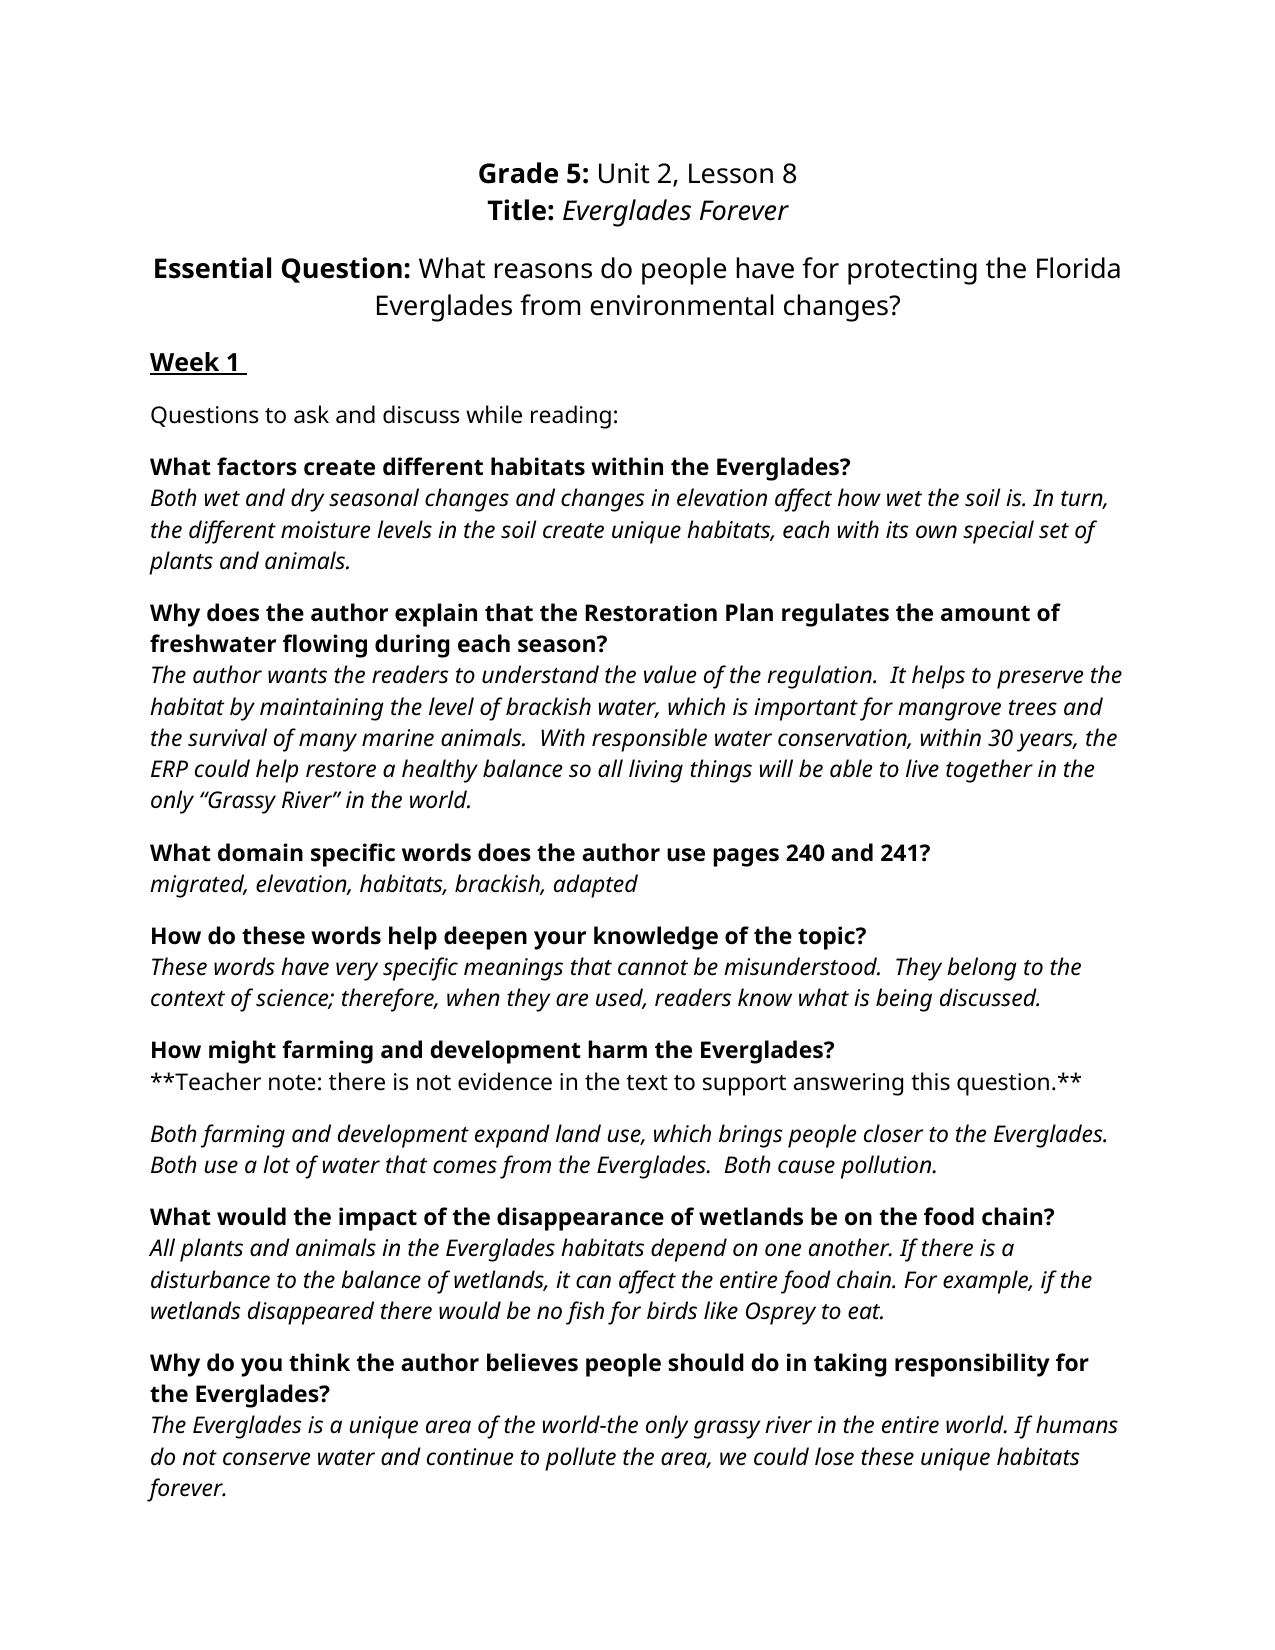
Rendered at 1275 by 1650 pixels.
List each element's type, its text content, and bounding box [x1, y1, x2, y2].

text These words have very specific meanings that cannot be misunderstood. They belong to the context of science; therefore, when they are used, readers know what is being discussed. [150, 951, 1125, 1014]
text Why do you think the author believes people should do in taking responsibility for the Everglades? [150, 1347, 1125, 1409]
text **Teacher note: there is not evidence in the text to support answering this question.** [150, 1066, 1125, 1097]
text Essential Question: What reasons do people have for protecting the Florida Everglades from environmental changes? [150, 249, 1125, 323]
text Both wet and dry seasonal changes and changes in elevation affect how wet the soil is. In turn, the different moisture levels in the soil create unique habitats, each with its own special set of plants and animals. [150, 482, 1125, 576]
text How do these words help deepen your knowledge of the topic? [150, 920, 1125, 951]
text Questions to ask and discuss while reading: [150, 399, 1125, 430]
text The Everglades is a unique area of the world-the only grassy river in the entire world. If humans do not conserve water and continue to pollute the area, we could lose these unique habitats forever. [150, 1409, 1125, 1503]
text The author wants the readers to understand the value of the regulation. It helps to preserve the habitat by maintaining the level of brackish water, which is important for mangrove trees and the survival of many marine animals. With responsible water conservation, within 30 years, the ERP could help restore a healthy balance so all living things will be able to live together in the only “Grassy River” in the world. [150, 659, 1125, 816]
subtitle Grade 5: Unit 2, Lesson 8 [150, 155, 1125, 192]
text Why does the author explain that the Restoration Plan regulates the amount of freshwater flowing during each season? [150, 597, 1125, 659]
text How might farming and development harm the Everglades? [150, 1034, 1125, 1066]
text What would the impact of the disappearance of wetlands be on the food chain? [150, 1201, 1125, 1232]
text migrated, elevation, habitats, brackish, adapted [150, 868, 1125, 899]
text All plants and animals in the Everglades habitats depend on one another. If there is a disturbance to the balance of wetlands, it can affect the entire food chain. For example, if the wetlands disappeared there would be no fish for birds like Osprey to eat. [150, 1232, 1125, 1326]
text Both farming and development expand land use, which brings people closer to the Everglades. Both use a lot of water that comes from the Everglades. Both cause pollution. [150, 1118, 1125, 1180]
text Week 1 [150, 344, 1125, 378]
text What domain specific words does the author use pages 240 and 241? [150, 837, 1125, 868]
text What factors create different habitats within the Everglades? [150, 451, 1125, 482]
text Title: Everglades Forever [150, 192, 1125, 229]
